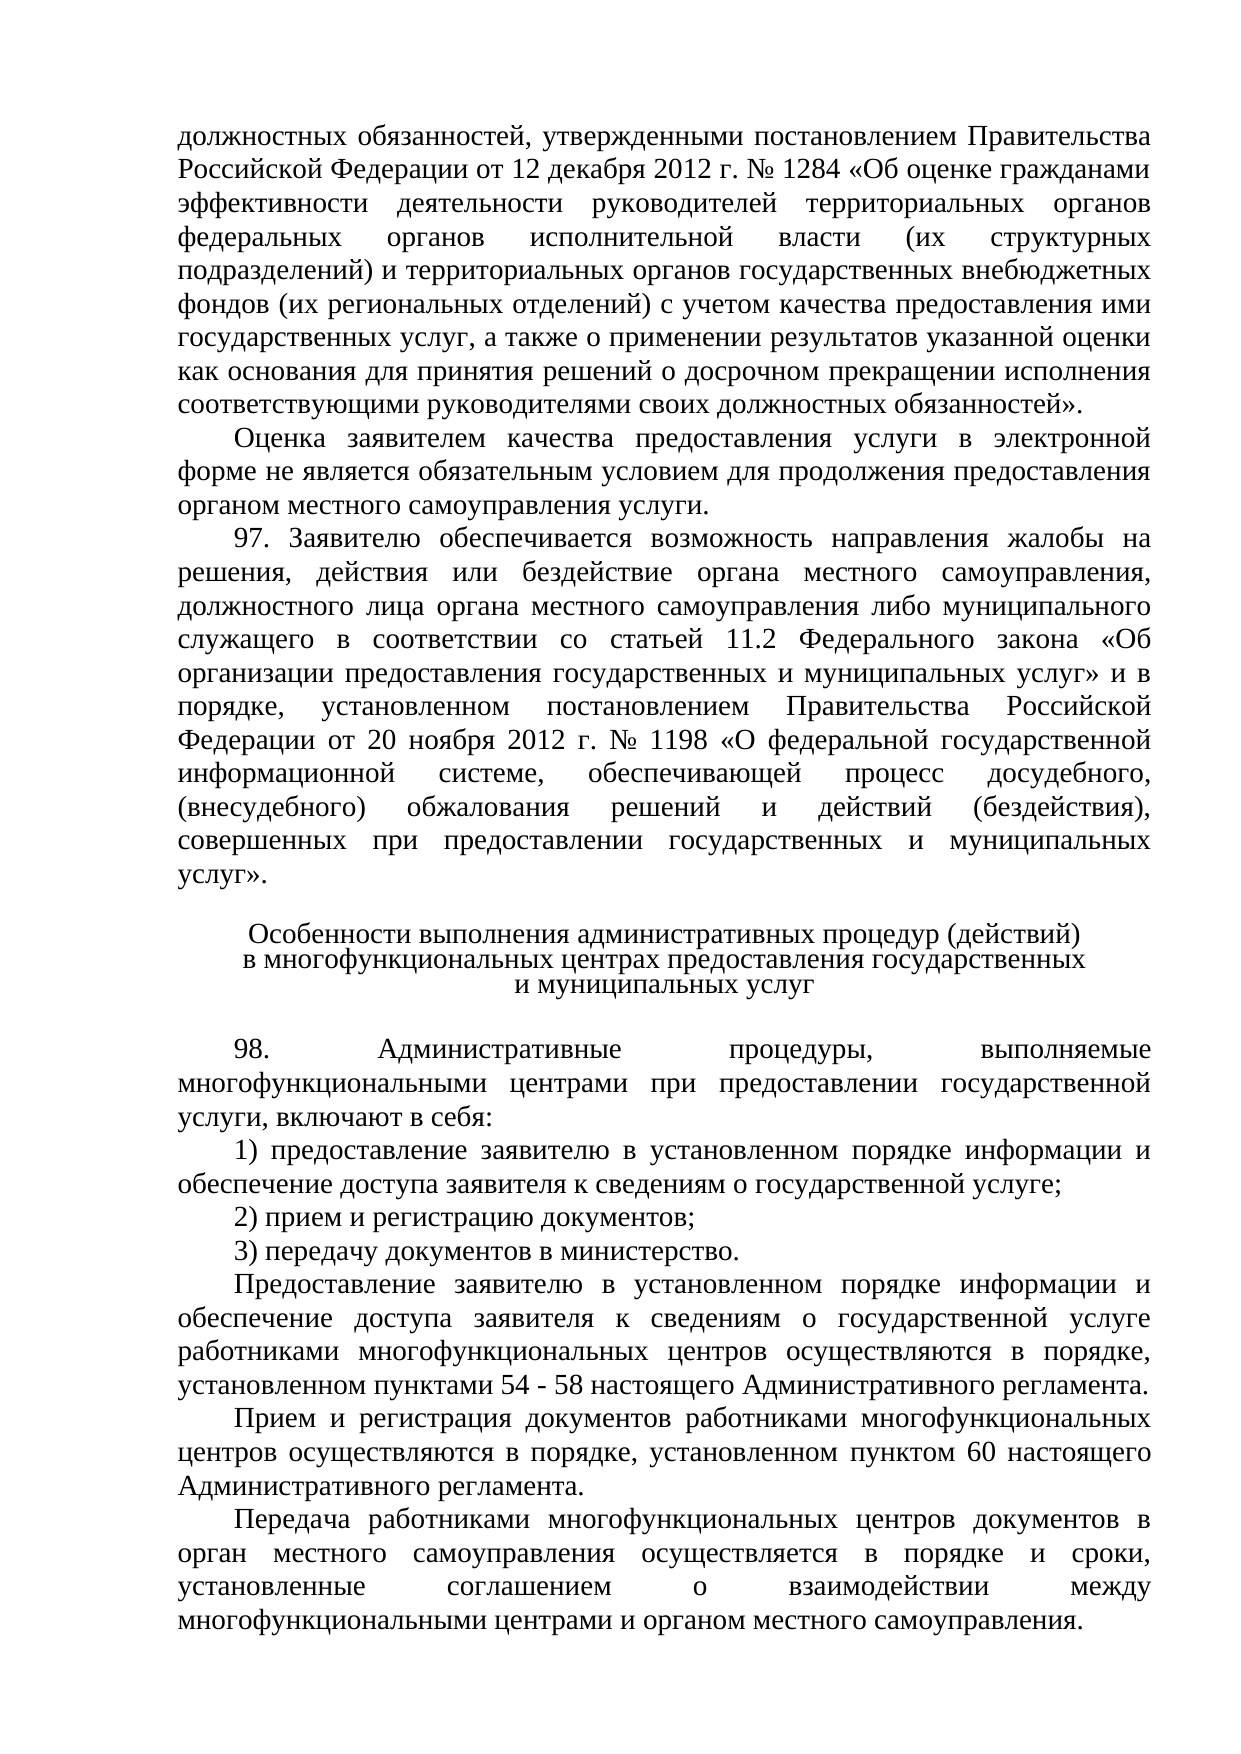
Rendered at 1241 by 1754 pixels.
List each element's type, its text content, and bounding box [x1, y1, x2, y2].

text 1) предоставление заявителю в установленном порядке информации и обеспечение доступа заявителя к сведениям о государственной услуге; [177, 1132, 1152, 1199]
text 2) прием и регистрацию документов; [177, 1199, 1152, 1233]
text в многофункциональных центрах предоставления государственных [349, 948, 1152, 973]
text Особенности выполнения административных процедур (действий) [177, 923, 954, 948]
text 97. Заявителю обеспечивается возможность направления жалобы на решения, действия или бездействие органа местного самоуправления, должностного лица органа местного самоуправления либо муниципального служащего в соответствии со статьей 11.2 Федерального закона «Об организации предоставления государственных и муниципальных услуг» и в порядке, установленном постановлением Правительства Российской Федерации от 20 ноября 2012 г. № 1198 «О федеральной государственной информационной системе, обеспечивающей процесс досудебного, (внесудебного) обжалования решений и действий (бездействия), совершенных при предоставлении государственных и муниципальных услуг». [177, 521, 1152, 889]
text 98. Административные процедуры, выполняемые многофункциональными центрами при предоставлении государственной услуги, включают в себя: [177, 1032, 1152, 1132]
text Прием и регистрация документов работниками многофункциональных центров осуществляются в порядке, установленном пунктом 60 настоящего Административного регламента. [177, 1401, 1152, 1501]
text Оценка заявителем качества предоставления услуги в электронной форме не является обязательным условием для продолжения предоставления органом местного самоуправления услуги. [177, 420, 1152, 521]
text в многофункциональных центрах предоставления государственных [177, 948, 346, 973]
text Передача работниками многофункциональных центров документов в орган местного самоуправления осуществляется в порядке и сроки, установленные соглашением о взаимодействии между многофункциональными центрами и органом местного самоуправления. [177, 1501, 1152, 1635]
text Предоставление заявителю в установленном порядке информации и обеспечение доступа заявителя к сведениям о государственной услуге работниками многофункциональных центров осуществляются в порядке, установленном пунктами 54 - 58 настоящего Административного регламента. [177, 1266, 1152, 1401]
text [177, 118, 1152, 420]
text 3) передачу документов в министерство. [177, 1233, 1152, 1266]
text и муниципальных услуг [177, 973, 1152, 998]
text Особенности выполнения административных процедур (действий) [951, 923, 1152, 948]
